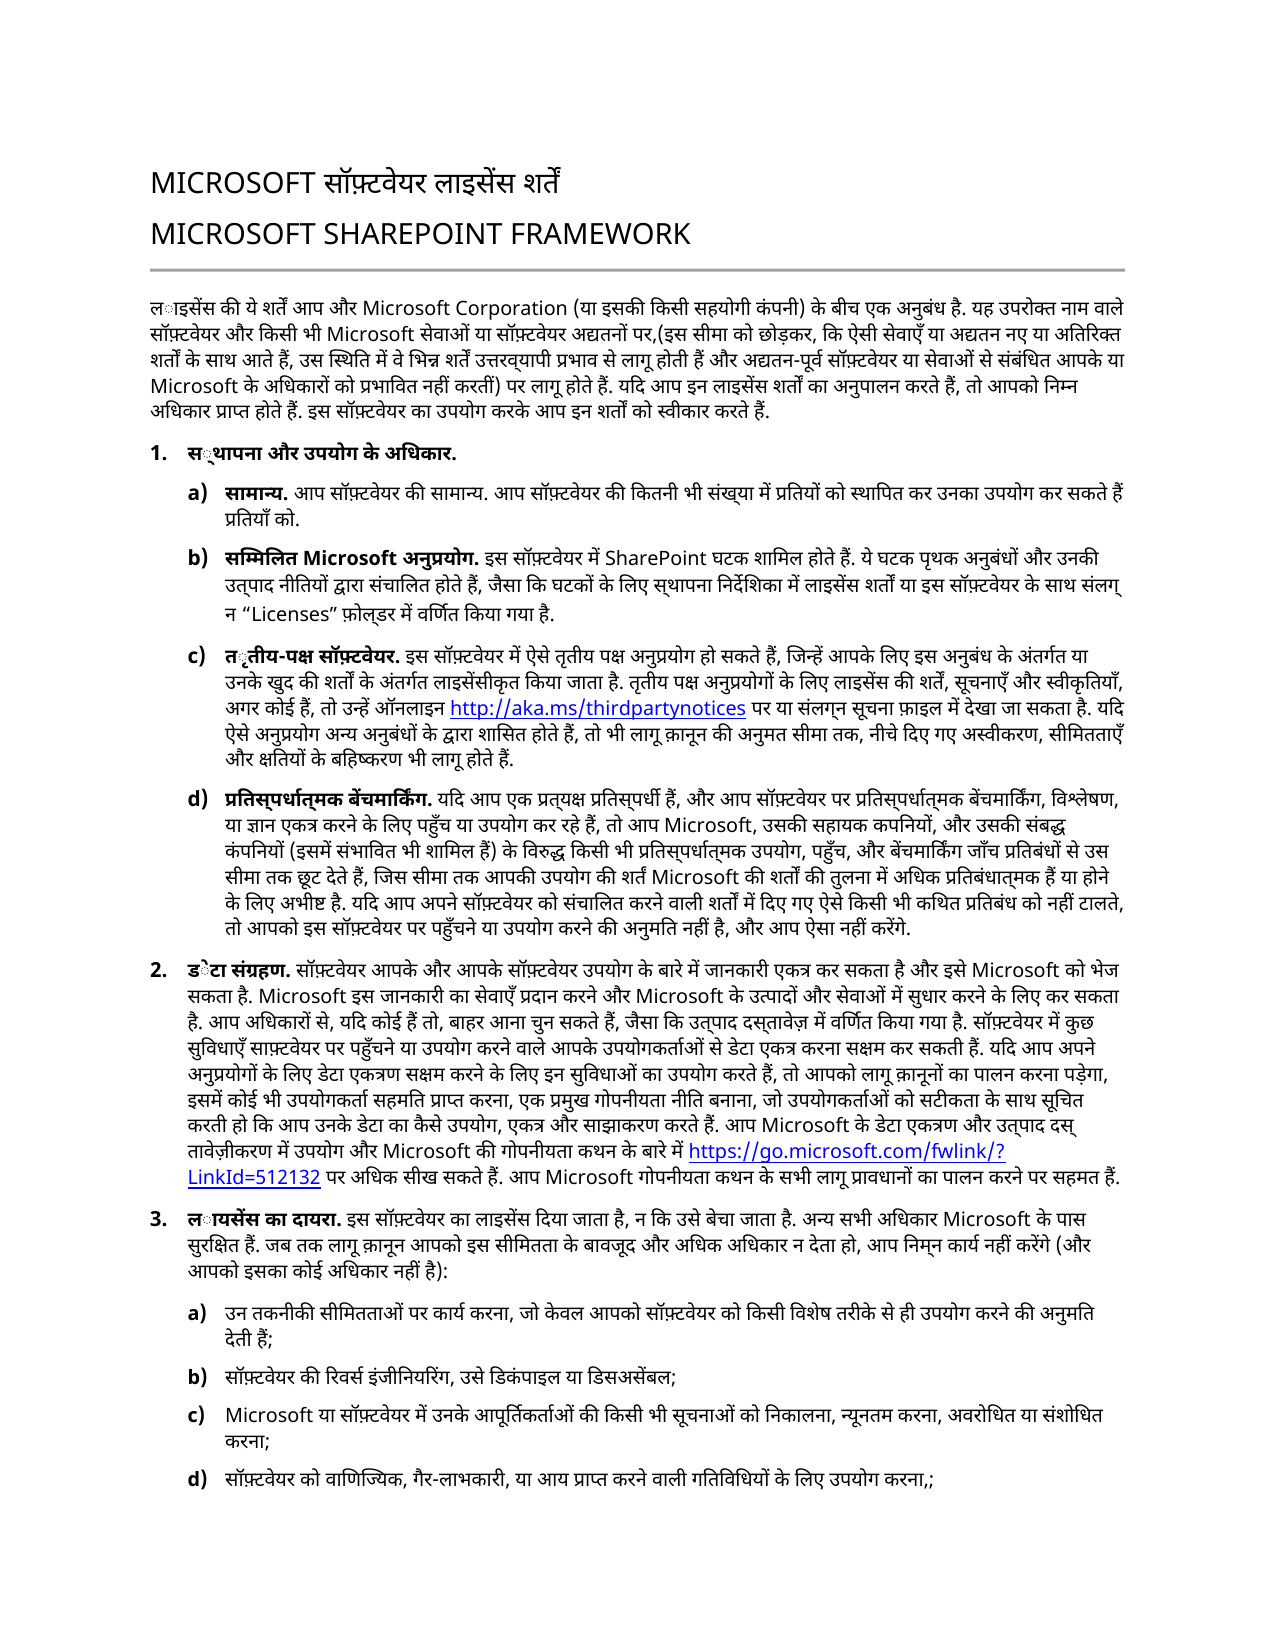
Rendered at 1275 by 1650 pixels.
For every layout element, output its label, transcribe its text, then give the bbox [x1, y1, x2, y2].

subtitle डेटा संग्रहण. सॉफ़्टवेयर आपके और आपके सॉफ़्टवेयर उपयोग के बारे में जानकारी एकत्र कर सकता है और इसे Microsoft को भेज सकता है. Microsoft इस जानकारी का सेवाएँ प्रदान करने और Microsoft के उत्पादों और सेवाओं में सुधार करने के लिए कर सकता है. आप अधिकारों से, यदि कोई हैं तो, बाहर आना चुन सकते हैं, जैसा कि उत्‍पाद दस्‍तावेज़ में वर्णित किया गया है. सॉफ़्टवेयर में कुछ सुविधाएँ साफ़्टवेयर पर पहुँचने या उपयोग करने वाले आपके उपयोगकर्ताओं से डेटा एकत्र करना सक्षम कर सकती हैं. यदि आप अपने अनुप्रयोगों के लिए डेटा एकत्रण सक्षम करने के लिए इन सुविधाओं का उपयोग करते हैं, तो आपको लागू क़ानूनों का पालन करना पड़ेगा, इसमें कोई भी उपयोगकर्ता सहमति प्राप्त करना, एक प्रमुख गोपनीयता नीति बनाना, जो उपयोगकर्ताओं को सटीकता के साथ सूचित करती हो कि आप उनके डेटा का कैसे उपयोग, एकत्र और साझाकरण करते हैं. आप Microsoft के डेटा एकत्रण और उत्‍पाद दस्‍तावेज़ीकरण में उपयोग और Microsoft की गोपनीयता कथन के बारे में https://go.microsoft.com/fwlink/?LinkId=512132 पर अधिक सीख सकते हैं. आप Microsoft गोपनीयता कथन के सभी लागू प्रावधानों का पालन करने पर सहमत हैं. [150, 956, 1125, 1193]
list उन तकनीकी सीमितताओं पर कार्य करना, जो केवल आपको सॉफ़्टवेयर को किसी विशेष तरीके से ही उपयोग करने की अनुमति देती हैं; [187, 1299, 1125, 1354]
subtitle MICROSOFT सॉफ़्टवेयर लाइसेंस शर्तें [150, 162, 1125, 206]
list सॉफ़्टवेयर की रिवर्स इंजीनियरिंग, उसे डिकंपाइल या डिसअसेंबल; [187, 1367, 1125, 1392]
subtitle लायसेंस का दायरा. इस सॉफ़्टवेयर का लाइसेंस दिया जाता है, न कि उसे बेचा जाता है. अन्य सभी अधिकार Microsoft के पास सुरक्षित हैं. जब तक लागू क़ानून आपको इस सीमितता के बावजूद और अधिक अधिकार न देता हो, आप निम्‍न कार्य नहीं करेंगे (और आपको इसका कोई अधिकार नहीं है): [150, 1205, 1125, 1287]
subtitle प्रतिस्‍पर्धात्‍मक बेंचमार्किंग. यदि आप एक प्रत्‍यक्ष प्रतिस्‍पर्धी हैं, और आप सॉफ़्टवेयर पर प्रतिस्‍पर्धात्‍मक बेंचमार्किंग, विश्लेषण, या ज्ञान एकत्र करने के लिए पहुँच या उपयोग कर रहे हैं, तो आप Microsoft, उसकी सहायक कपनियों, और उसकी संबद्ध कंपनियों (इसमें संभावित भी शामिल हैं) के विरुद्ध किसी भी प्रतिस्‍पर्धात्‍मक उपयोग, पहुँच, और बेंचमार्किंग जाँच प्रतिबंधों से उस सीमा तक छूट देते हैं, जिस सीमा तक आपकी उपयोग की शर्तं Microsoft की शर्तों की तुलना में अधिक प्रतिबंधात्‍मक हैं या होने के लिए अभीष्ट है. यदि आप अपने सॉफ़्टवेयर को संचालित करने वाली शर्तों में दिए गए ऐसे किसी भी कथित प्रतिबंध को नहीं टालते, तो आपको इस सॉफ़्टवेयर पर पहुँचने या उपयोग करने की अनुमति नहीं है, और आप ऐसा नहीं करेंगे. [187, 787, 1125, 944]
subtitle तृतीय-पक्ष सॉफ़्टवेयर. इस सॉफ़्टवेयर में ऐसे तृतीय पक्ष अनुप्रयोग हो सकते हैं, जिन्हें आपके लिए इस अनुबंध के अंतर्गत या उनके खुद की शर्तों के अंतर्गत लाइसेंसीकृत किया जाता है. तृतीय पक्ष अनुप्रयोगों के लिए लाइसेंस की शर्तें, सूचनाएँ और स्वीकृतियाँ, अगर कोई हैं, तो उन्हें ऑनलाइन http://aka.ms/thirdpartynotices पर या संलग्‍न सूचना फ़ाइल में देखा जा सकता है. यदि ऐसे अनुप्रयोग अन्य अनुबंधों के द्वारा शासित होते हैं, तो भी लागू क़ानून की अनुमत सीमा तक, नीचे दिए गए अस्वीकरण, सीमितताएँ और क्षतियों के बहिष्करण भी लागू होते हैं. [187, 642, 1125, 775]
list सॉफ़्टवेयर को वाणिज्यिक, गैर-लाभकारी, या आय प्राप्त करने वाली गतिविधियों के लिए उपयोग करना,; [187, 1469, 1125, 1495]
title MICROSOFT SHAREPOINT FRAMEWORK [150, 218, 1125, 256]
subtitle स्थापना और उपयोग के अधिकार. [150, 439, 1125, 469]
subtitle सामान्य. आप सॉफ़्टवेयर की सामान्य. आप सॉफ़्टवेयर की कितनी भी संख्‍या में प्रतियों को स्थापित कर उनका उपयोग कर सकते हैं प्रतियाँ को. [187, 482, 1125, 535]
list Microsoft या सॉफ़्टवेयर में उनके आपूर्तिकर्ताओं की किसी भी सूचनाओं को निकालना, न्‍यूनतम करना, अवरोधित या संशोधित करना; [187, 1405, 1125, 1457]
subtitle सम्मिलित Microsoft अनुप्रयोग. इस सॉफ़्टवेयर में SharePoint घटक शामिल होते हैं. ये घटक पृथक अनुबंधों और उनकी उत्‍पाद नीतियों द्वारा संचालित होते हैं, जैसा कि घटकों के लिए स्‍थापना निर्देशिका में लाइसेंस शर्तों या इस सॉफ़्टवेयर के साथ संलग्‍न “Licenses” फ़ोल्‍डर में वर्णित किया गया है. [187, 547, 1125, 629]
text लाइसेंस की ये शर्तें आप और Microsoft Corporation (या इसकी किसी सहयोगी कंपनी) के बीच एक अनुबंध है. यह उपरोक्त नाम वाले सॉफ़्टवेयर और किसी भी Microsoft सेवाओं या सॉफ़्टवेयर अद्यतनों पर,(इस सीमा को छोड़कर, कि ऐसी सेवाएँ या अद्यतन नए या अतिरिक्त शर्तों के साथ आते हैं, उस स्थिति में वे भिन्न शर्तें उत्तरव्‍यापी प्रभाव से लागू होती हैं और अद्यतन-पूर्व सॉफ़्टवेयर या सेवाओं से संबंधित आपके या Microsoft के अधिकारों को प्रभावित नहीं करतीं) पर लागू होते हैं. यदि आप इन लाइसेंस शर्तों का अनुपालन करते हैं, तो आपको निम्न अधिकार प्राप्त होते हैं. इस सॉफ़्टवेयर का उपयोग करके आप इन शर्तों को स्वीकार करते हैं. [150, 294, 1125, 427]
